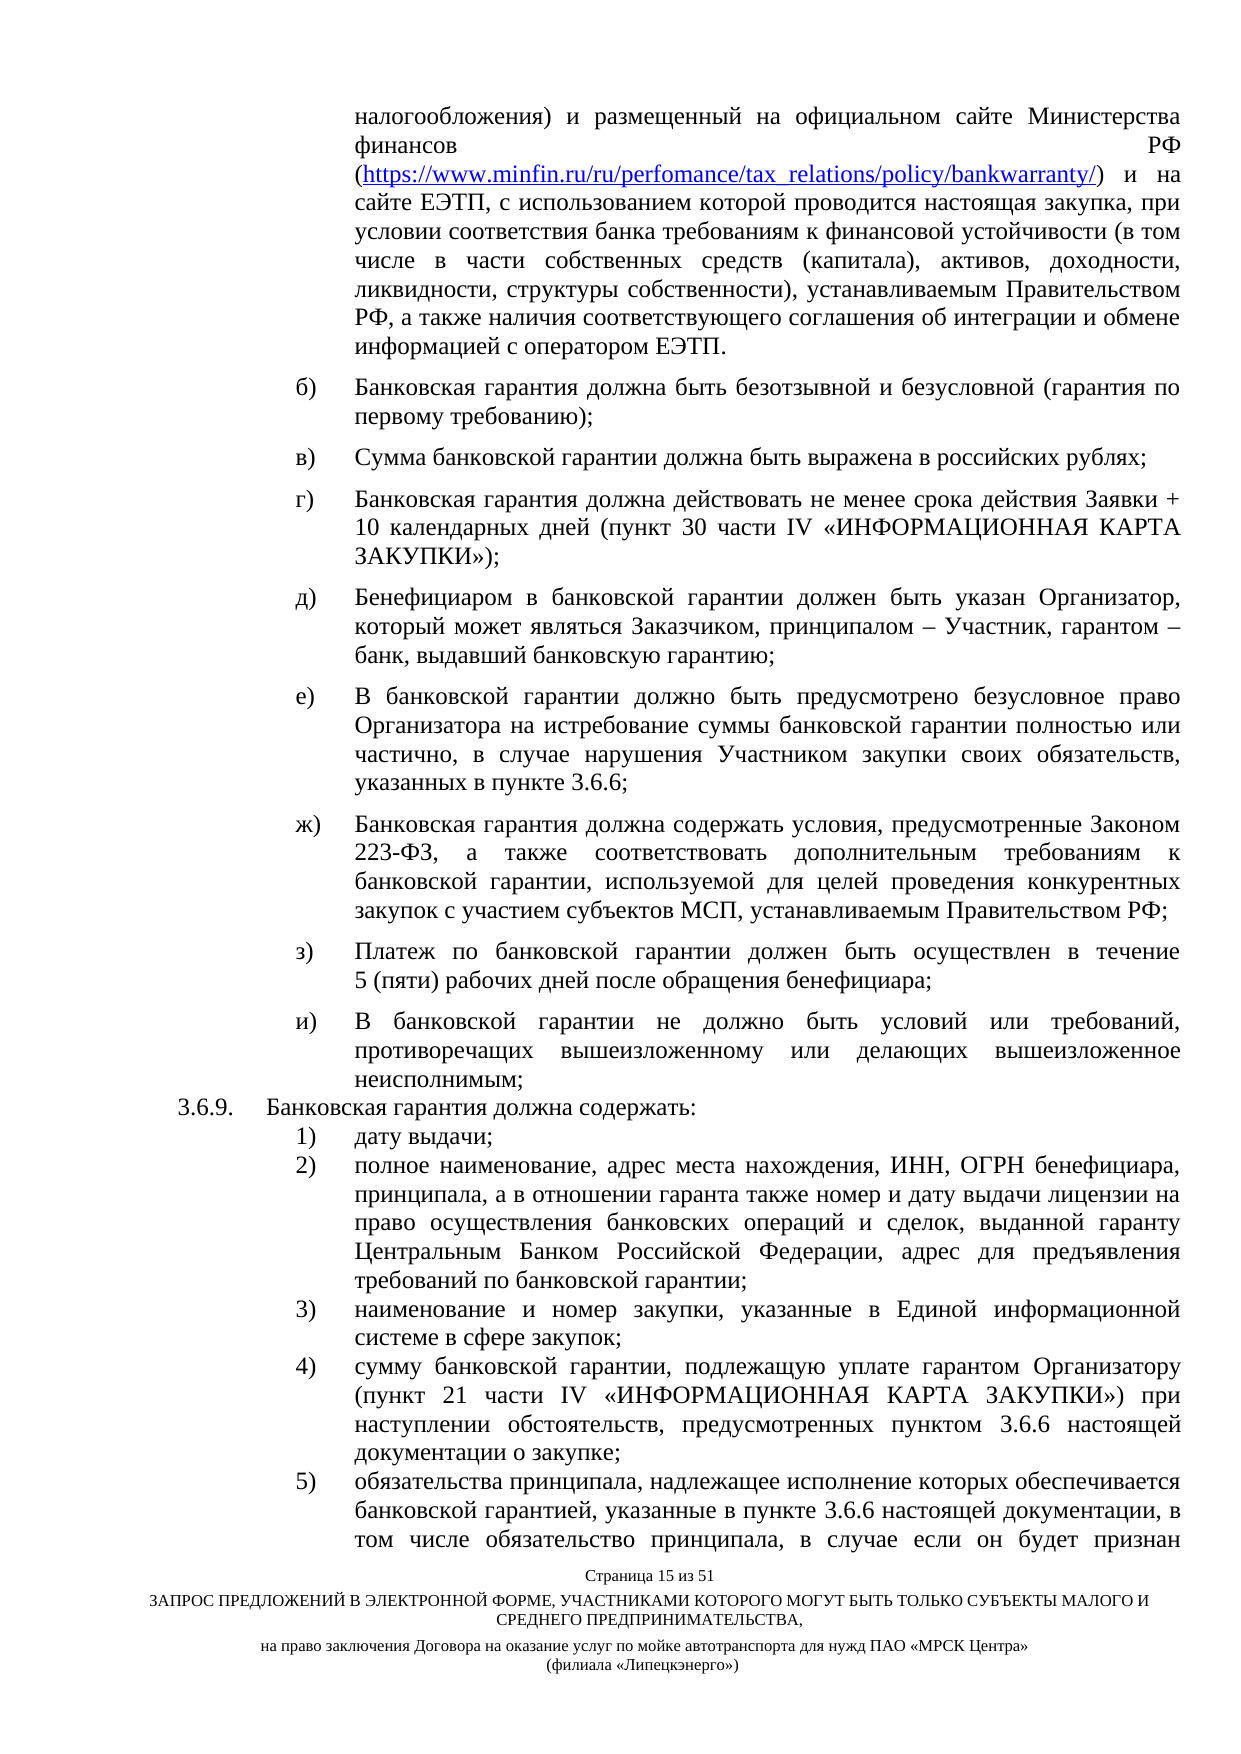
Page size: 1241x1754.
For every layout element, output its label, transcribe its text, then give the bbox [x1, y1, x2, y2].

list Банковская гарантия должна содержать условия, предусмотренные Законом 223-ФЗ, а также соответствовать дополнительным требованиям к банковской гарантии, используемой для целей проведения конкурентных закупок с участием субъектов МСП, устанавливаемым Правительством РФ; [295, 809, 1181, 924]
list Платеж по банковской гарантии должен быть осуществлен в течение 5 (пяти) рабочих дней после обращения бенефициара; [295, 936, 1181, 994]
list В банковской гарантии не должно быть условий или требований, противоречащих вышеизложенному или делающих вышеизложенное неисполнимым; [295, 1006, 1181, 1092]
subtitle Банковская гарантия должна содержать: [118, 1092, 1181, 1121]
list Бенефициаром в банковской гарантии должен быть указан Организатор, который может являться Заказчиком, принципалом – Участник, гарантом – банк, выдавший банковскую гарантию; [295, 582, 1181, 669]
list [295, 101, 1181, 360]
list полное наименование, адрес места нахождения, ИНН, ОГРН бенефициара, принципала, а в отношении гаранта также номер и дату выдачи лицензии на право осуществления банковских операций и сделок, выданной гаранту Центральным Банком Российской Федерации, адрес для предъявления требований по банковской гарантии; [295, 1150, 1181, 1294]
list дату выдачи; [295, 1121, 1181, 1150]
list наименование и номер закупки, указанные в Единой информационной системе в сфере закупок; [295, 1294, 1181, 1351]
list Сумма банковской гарантии должна быть выражена в российских рублях; [295, 442, 1181, 471]
list В банковской гарантии должно быть предусмотрено безусловное право Организатора на истребование суммы банковской гарантии полностью или частично, в случае нарушения Участником закупки своих обязательств, указанных в пункте 3.6.6; [295, 681, 1181, 796]
list Банковская гарантия должна быть безотзывной и безусловной (гарантия по первому требованию); [295, 372, 1181, 430]
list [295, 1466, 1181, 1552]
list сумму банковской гарантии, подлежащую уплате гарантом Организатору (пункт 21 части IV «ИНФОРМАЦИОННАЯ КАРТА ЗАКУПКИ») при наступлении обстоятельств, предусмотренных пунктом 3.6.6 настоящей документации о закупке; [295, 1351, 1181, 1466]
list Банковская гарантия должна действовать не менее срока действия Заявки + 10 календарных дней (пункт 30 части IV «ИНФОРМАЦИОННАЯ КАРТА ЗАКУПКИ»); [295, 484, 1181, 570]
